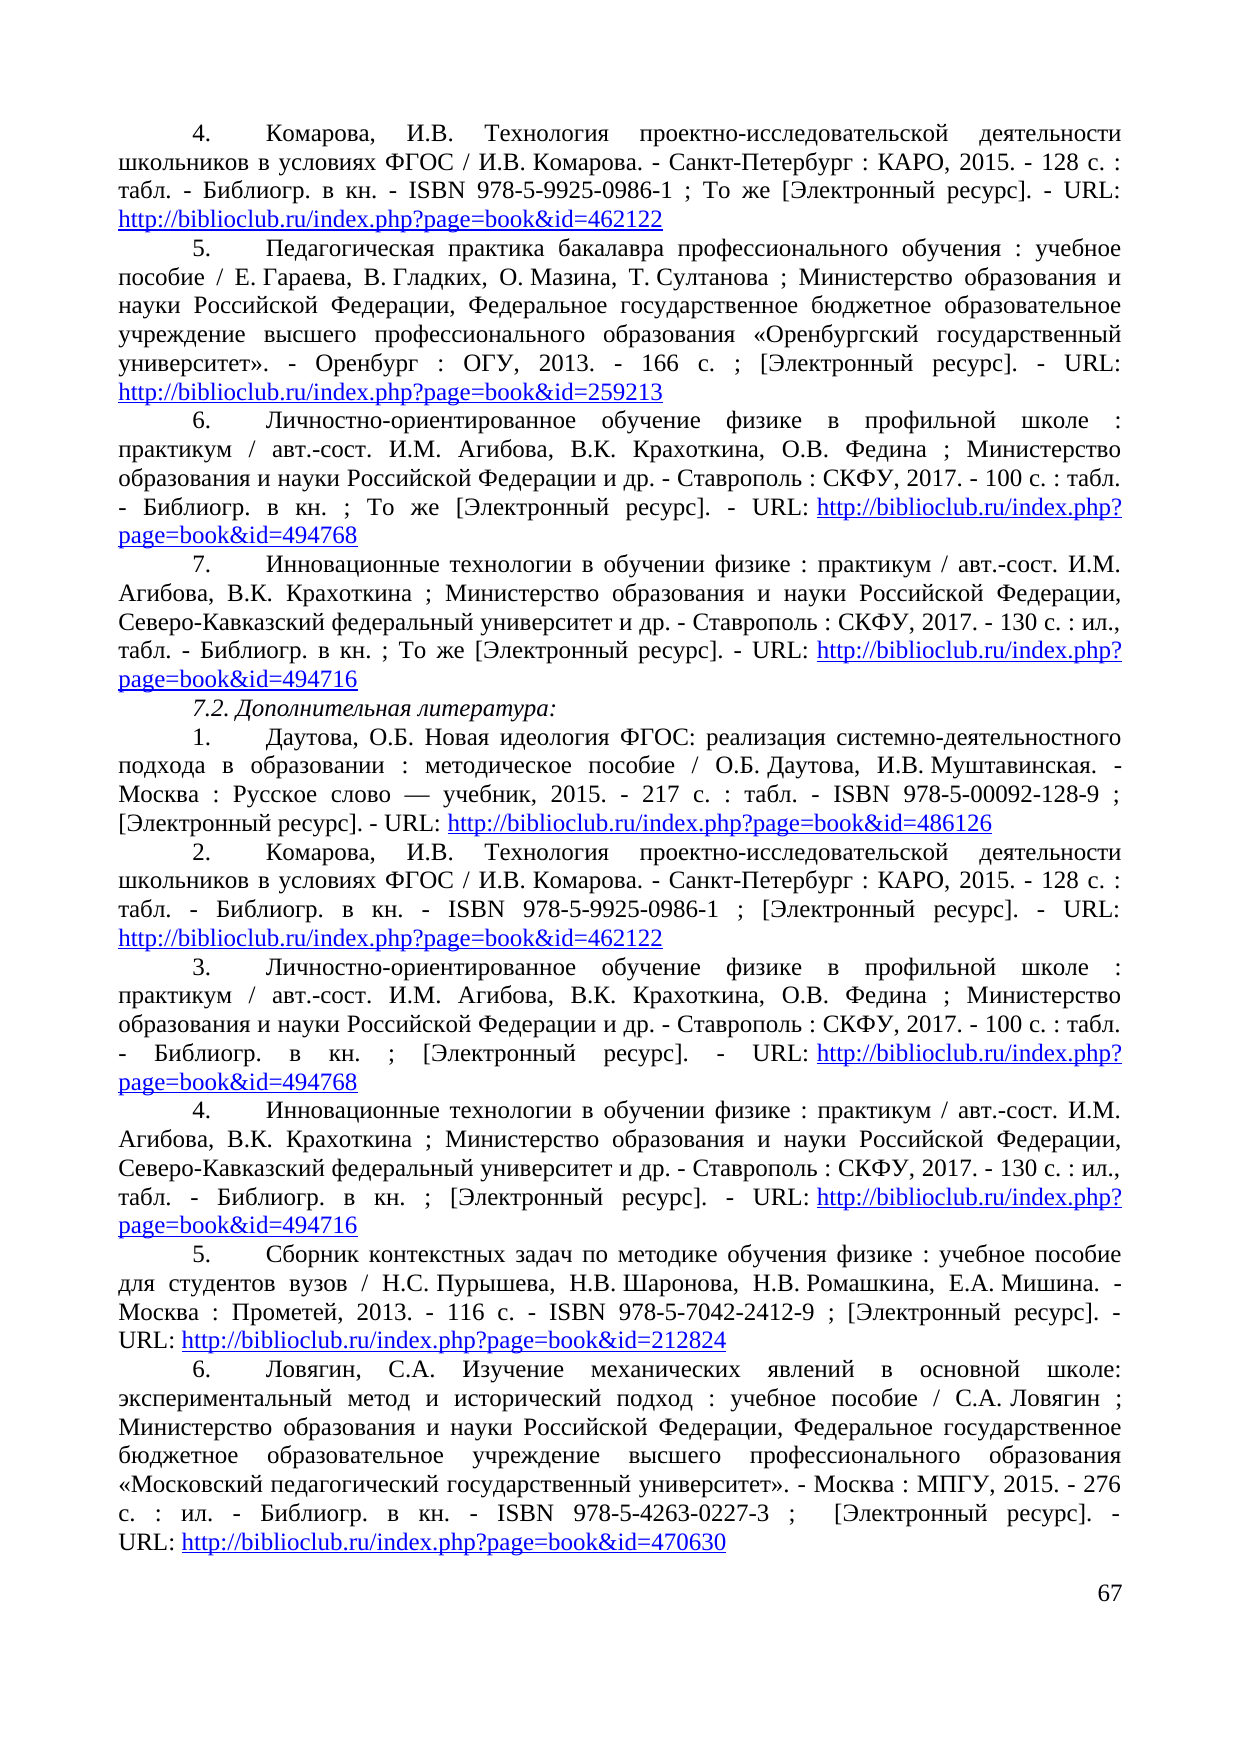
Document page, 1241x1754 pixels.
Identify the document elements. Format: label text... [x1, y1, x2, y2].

list Инновационные технологии в обучении физике : практикум / авт.-сост. И.М. Агибова, В.К. Крахоткина ; Министерство образования и науки Российской Федерации, Северо-Кавказский федеральный университет и др. - Ставрополь : СКФУ, 2017. - 130 с. : ил., табл. - Библиогр. в кн. ; То же [Электронный ресурс]. - URL: http://biblioclub.ru/index.php?page=book&id=494716 [118, 549, 1122, 693]
list Комарова, И.В. Технология проектно-исследовательской деятельности школьников в условиях ФГОС / И.В. Комарова. - Санкт-Петербург : КАРО, 2015. - 128 с. : табл. - Библиогр. в кн. - ISBN 978-5-9925-0986-1 ; То же [Электронный ресурс]. - URL: http://biblioclub.ru/index.php?page=book&id=462122 [118, 118, 1122, 233]
list Инновационные технологии в обучении физике : практикум / авт.-сост. И.М. Агибова, В.К. Крахоткина ; Министерство образования и науки Российской Федерации, Северо-Кавказский федеральный университет и др. - Ставрополь : СКФУ, 2017. - 130 с. : ил., табл. - Библиогр. в кн. ; [Электронный ресурс]. - URL: http://biblioclub.ru/index.php?page=book&id=494716 [118, 1096, 1122, 1239]
list Личностно-ориентированное обучение физике в профильной школе : практикум / авт.-сост. И.М. Агибова, В.К. Крахоткина, О.В. Федина ; Министерство образования и науки Российской Федерации и др. - Ставрополь : СКФУ, 2017. - 100 с. : табл. - Библиогр. в кн. ; [Электронный ресурс]. - URL: http://biblioclub.ru/index.php?page=book&id=494768 [118, 952, 1122, 1096]
list Ловягин, С.А. Изучение механических явлений в основной школе: экспериментальный метод и исторический подход : учебное пособие / С.А. Ловягин ; Министерство образования и науки Российской Федерации, Федеральное государственное бюджетное образовательное учреждение высшего профессионального образования «Московский педагогический государственный университет». - Москва : МПГУ, 2015. - 276 с. : ил. - Библиогр. в кн. - ISBN 978-5-4263-0227-3 ; [Электронный ресурс]. - URL: http://biblioclub.ru/index.php?page=book&id=470630 [118, 1354, 1122, 1556]
list Сборник контекстных задач по методике обучения физике : учебное пособие для студентов вузов / Н.С. Пурышева, Н.В. Шаронова, Н.В. Ромашкина, Е.А. Мишина. - Москва : Прометей, 2013. - 116 с. - ISBN 978-5-7042-2412-9 ; [Электронный ресурс]. - URL: http://biblioclub.ru/index.php?page=book&id=212824 [118, 1239, 1122, 1354]
text 7.2. Дополнительная литература: [118, 693, 1122, 722]
list Личностно-ориентированное обучение физике в профильной школе : практикум / авт.-сост. И.М. Агибова, В.К. Крахоткина, О.В. Федина ; Министерство образования и науки Российской Федерации и др. - Ставрополь : СКФУ, 2017. - 100 с. : табл. - Библиогр. в кн. ; То же [Электронный ресурс]. - URL: http://biblioclub.ru/index.php?page=book&id=494768 [118, 406, 1122, 549]
list Педагогическая практика бакалавра профессионального обучения : учебное пособие / Е. Гараева, В. Гладких, О. Мазина, Т. Султанова ; Министерство образования и науки Российской Федерации, Федеральное государственное бюджетное образовательное учреждение высшего профессионального образования «Оренбургский государственный университет». - Оренбург : ОГУ, 2013. - 166 с. ; [Электронный ресурс]. - URL: http://biblioclub.ru/index.php?page=book&id=259213 [118, 233, 1122, 406]
list Комарова, И.В. Технология проектно-исследовательской деятельности школьников в условиях ФГОС / И.В. Комарова. - Санкт-Петербург : КАРО, 2015. - 128 с. : табл. - Библиогр. в кн. - ISBN 978-5-9925-0986-1 ; [Электронный ресурс]. - URL: http://biblioclub.ru/index.php?page=book&id=462122 [118, 837, 1122, 952]
list Даутова, О.Б. Новая идеология ФГОС: реализация системно-деятельностного подхода в образовании : методическое пособие / О.Б. Даутова, И.В. Муштавинская. - Москва : Русское слово — учебник, 2015. - 217 с. : табл. - ISBN 978-5-00092-128-9 ;[Электронный ресурс]. - URL: http://biblioclub.ru/index.php?page=book&id=486126 [118, 722, 1122, 837]
